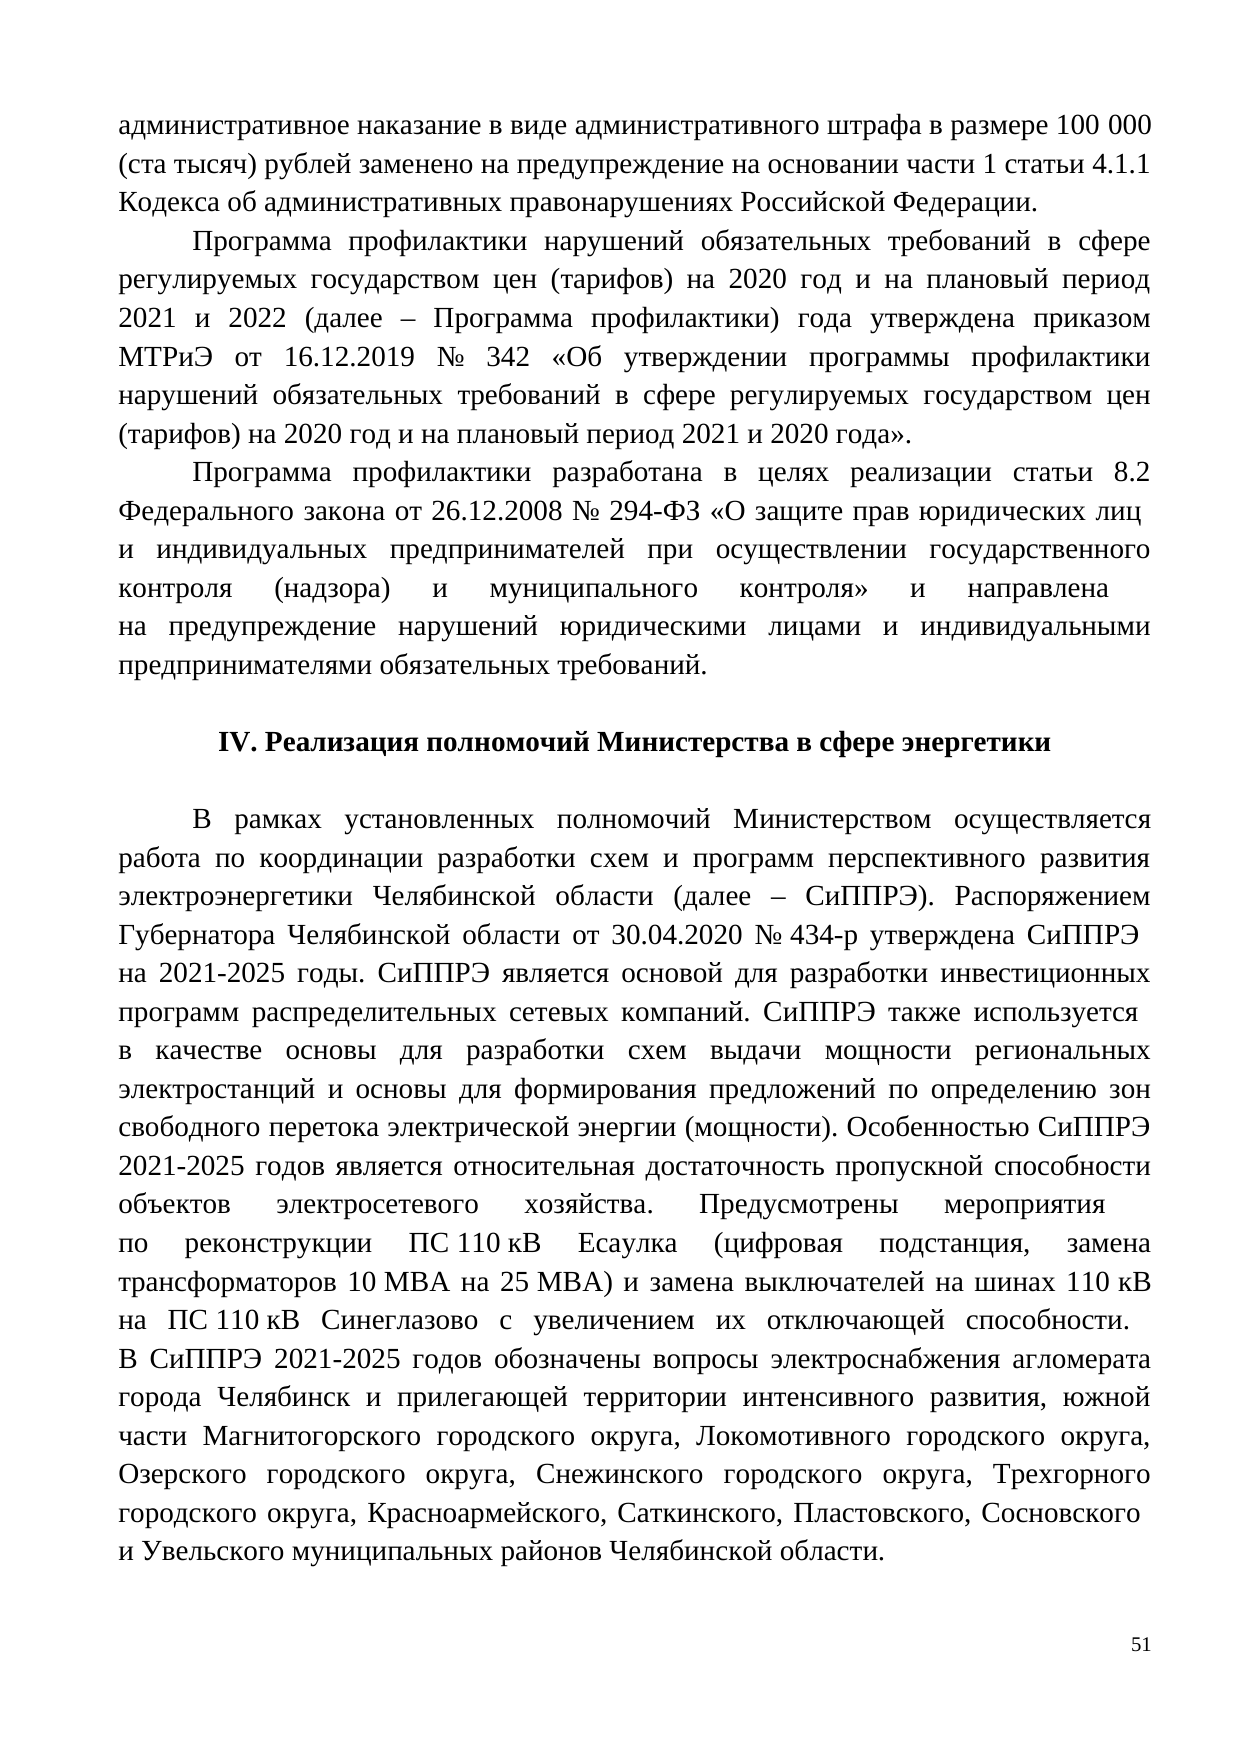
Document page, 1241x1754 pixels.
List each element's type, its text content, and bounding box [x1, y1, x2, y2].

text Программа профилактики разработана в целях реализации статьи 8.2 Федерального закона от 26.12.2008 № 294-ФЗ «О защите прав юридических лиц и индивидуальных предпринимателей при осуществлении государственного контроля (надзора) и муниципального контроля» и направлена на предупреждение нарушений юридическими лицами и индивидуальными предпринимателями обязательных требований. [118, 454, 1152, 681]
text Программа профилактики нарушений обязательных требований в сфере регулируемых государством цен (тарифов) на 2020 год и на плановый период 2021 и 2022 (далее – Программа профилактики) года утверждена приказом МТРиЭ от 16.12.2019 № 342 «Об утверждении программы профилактики нарушений обязательных требований в сфере регулируемых государством цен (тарифов) на 2020 год и на плановый период 2021 и 2020 года». [118, 223, 1152, 449]
text В рамках установленных полномочий Министерством осуществляется работа по координации разработки схем и программ перспективного развития электроэнергетики Челябинской области (далее – СиППРЭ). Распоряжением Губернатора Челябинской области от 30.04.2020 № 434-р утверждена СиППРЭ на 2021-2025 годы. СиППРЭ является основой для разработки инвестиционных программ распределительных сетевых компаний. СиППРЭ также используется в качестве основы для разработки схем выдачи мощности региональных электростанций и основы для формирования предложений по определению зон свободного перетока электрической энергии (мощности). Особенностью СиППРЭ 2021-2025 годов является относительная достаточность пропускной способности объектов электросетевого хозяйства. Предусмотрены мероприятия по реконструкции ПС 110 кВ Есаулка (цифровая подстанция, замена трансформаторов 10 МВА на 25 МВА) и замена выключателей на шинах 110 кВ на ПС 110 кВ Синеглазово с увеличением их отключающей способности. В СиППРЭ 2021-2025 годов обозначены вопросы электроснабжения агломерата города Челябинск и прилегающей территории интенсивного развития, южной части Магнитогорского городского округа, Локомотивного городского округа, Озерского городского округа, Снежинского городского округа, Трехгорного городского округа, Красноармейского, Саткинского, Пластовского, Сосновского и Увельского муниципальных районов Челябинской области. [118, 801, 1152, 1567]
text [118, 107, 1152, 218]
text IV. Реализация полномочий Министерства в сфере энергетики [118, 724, 1152, 758]
